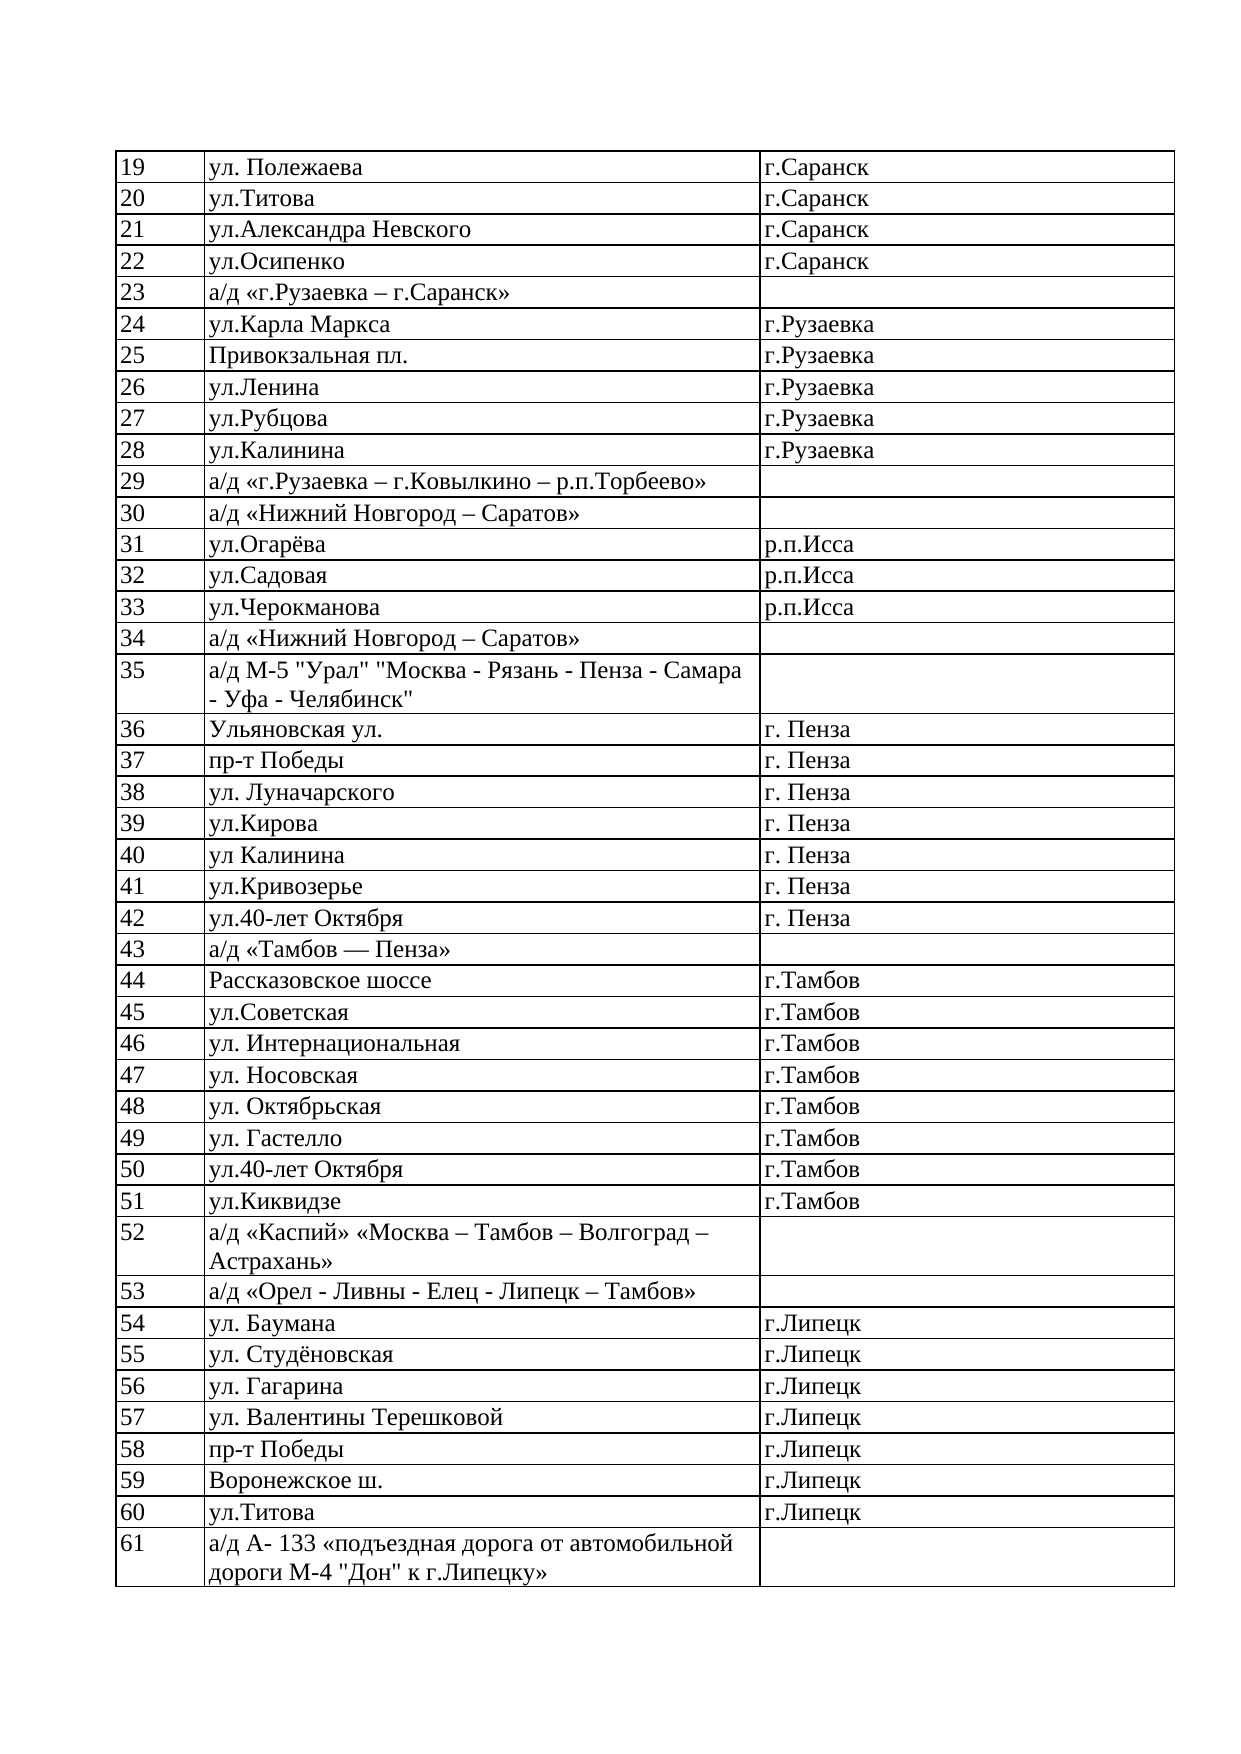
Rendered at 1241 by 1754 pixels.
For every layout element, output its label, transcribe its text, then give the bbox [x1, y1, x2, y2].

table_cell ул.Рубцова [205, 403, 759, 433]
table_cell а/д «Каспий» «Москва – Тамбов – Волгоград – Астрахань» [205, 1217, 759, 1275]
table_cell г.Липецк [761, 1497, 1174, 1526]
table_cell ул.Садовая [205, 561, 759, 590]
table_cell а/д «г.Рузаевка – г.Саранск» [205, 277, 759, 307]
table_cell г.Тамбов [761, 1123, 1174, 1153]
table_cell 56 [117, 1371, 204, 1401]
table_cell пр-т Победы [205, 1434, 759, 1463]
table_cell ул.Осипенко [205, 246, 759, 276]
table_cell ул.Ленина [205, 372, 759, 402]
table_cell ул. Студёновская [205, 1339, 759, 1369]
table_cell г.Тамбов [761, 997, 1174, 1027]
table_cell 39 [117, 808, 204, 838]
table_cell г.Рузаевка [761, 372, 1174, 402]
table_cell ул.Кирова [205, 808, 759, 838]
table_cell г. Пенза [761, 808, 1174, 838]
table_cell [761, 934, 1174, 964]
table_cell 27 [117, 403, 204, 433]
table_cell ул. Гастелло [205, 1123, 759, 1153]
table_cell 21 [117, 215, 204, 244]
table_cell [761, 1217, 1174, 1275]
table_cell ул. Луначарского [205, 777, 759, 807]
table_cell г.Тамбов [761, 1092, 1174, 1121]
table_cell Ульяновская ул. [205, 714, 759, 744]
table_cell г. Пенза [761, 746, 1174, 775]
table_cell ул.Кривозерье [205, 871, 759, 901]
table_cell ул. Гагарина [205, 1371, 759, 1401]
table_cell 61 [117, 1528, 204, 1586]
table_cell 50 [117, 1155, 204, 1184]
table_cell 31 [117, 529, 204, 559]
table_cell г.Тамбов [761, 1029, 1174, 1058]
table_cell [761, 655, 1174, 712]
table_cell а/д «Нижний Новгород – Саратов» [205, 498, 759, 527]
table_cell 51 [117, 1186, 204, 1216]
table_cell ул. Полежаева [205, 152, 759, 181]
table_cell а/д «Нижний Новгород – Саратов» [205, 623, 759, 653]
table_cell ул.Огарёва [205, 529, 759, 559]
table_cell Воронежское ш. [205, 1465, 759, 1495]
table_cell ул. Октябрьская [205, 1092, 759, 1121]
table_cell ул.40-лет Октября [205, 903, 759, 933]
table_cell ул.Киквидзе [205, 1186, 759, 1216]
table_cell 35 [117, 655, 204, 712]
table_cell [761, 277, 1174, 307]
table_cell а/д «Тамбов — Пенза» [205, 934, 759, 964]
table_cell г.Липецк [761, 1402, 1174, 1432]
table_cell а/д «Орел - Ливны - Елец - Липецк – Тамбов» [205, 1276, 759, 1306]
table_cell г.Липецк [761, 1308, 1174, 1338]
table_cell 52 [117, 1217, 204, 1275]
table_cell 57 [117, 1402, 204, 1432]
table_cell ул. Баумана [205, 1308, 759, 1338]
table_cell ул.Калинина [205, 435, 759, 464]
table_cell пр-т Победы [205, 746, 759, 775]
table_cell 30 [117, 498, 204, 527]
table_cell ул.Черокманова [205, 592, 759, 622]
table_cell 23 [117, 277, 204, 307]
table_cell г. Пенза [761, 777, 1174, 807]
table_cell 19 [117, 152, 204, 181]
table_cell г.Саранск [761, 246, 1174, 276]
table_cell ул Калинина [205, 840, 759, 870]
table_cell г.Липецк [761, 1371, 1174, 1401]
table_cell Привокзальная пл. [205, 340, 759, 370]
table_cell 42 [117, 903, 204, 933]
table_cell г.Рузаевка [761, 309, 1174, 339]
table_cell 49 [117, 1123, 204, 1153]
table_cell ул.Титова [205, 1497, 759, 1526]
table_cell 37 [117, 746, 204, 775]
table_cell р.п.Исса [761, 561, 1174, 590]
table_cell 20 [117, 183, 204, 213]
table_cell г.Тамбов [761, 1186, 1174, 1216]
table_cell 53 [117, 1276, 204, 1306]
table_cell 45 [117, 997, 204, 1027]
table_cell г.Саранск [761, 152, 1174, 181]
table_cell г.Саранск [761, 215, 1174, 244]
table_cell г.Липецк [761, 1465, 1174, 1495]
table_cell а/д «г.Рузаевка – г.Ковылкино – р.п.Торбеево» [205, 466, 759, 496]
table_cell г.Липецк [761, 1434, 1174, 1463]
table_cell ул.40-лет Октября [205, 1155, 759, 1184]
table_cell 24 [117, 309, 204, 339]
table_cell 41 [117, 871, 204, 901]
table_cell 34 [117, 623, 204, 653]
table_cell [761, 1528, 1174, 1586]
table_cell 47 [117, 1060, 204, 1090]
table_cell 60 [117, 1497, 204, 1526]
table_cell 26 [117, 372, 204, 402]
table_cell ул.Александра Невского [205, 215, 759, 244]
table_cell 38 [117, 777, 204, 807]
table_cell ул. Валентины Терешковой [205, 1402, 759, 1432]
table_cell [761, 623, 1174, 653]
table_cell ул.Советская [205, 997, 759, 1027]
table_cell ул.Карла Маркса [205, 309, 759, 339]
table_cell 44 [117, 966, 204, 996]
table_cell 43 [117, 934, 204, 964]
table_cell 25 [117, 340, 204, 370]
table_cell г.Саранск [761, 183, 1174, 213]
table_cell г.Рузаевка [761, 435, 1174, 464]
table_cell г. Пенза [761, 840, 1174, 870]
table_cell г. Пенза [761, 903, 1174, 933]
table_cell 33 [117, 592, 204, 622]
table_cell г.Тамбов [761, 1155, 1174, 1184]
table_cell г.Рузаевка [761, 403, 1174, 433]
table_cell р.п.Исса [761, 592, 1174, 622]
table_cell 36 [117, 714, 204, 744]
table_cell 40 [117, 840, 204, 870]
table_cell 22 [117, 246, 204, 276]
table_cell г. Пенза [761, 871, 1174, 901]
table_cell 54 [117, 1308, 204, 1338]
table_cell 55 [117, 1339, 204, 1369]
table_cell 59 [117, 1465, 204, 1495]
table_cell [761, 498, 1174, 527]
table_cell ул. Интернациональная [205, 1029, 759, 1058]
table_cell а/д А- 133 «подъездная дорога от автомобильной дороги М-4 "Дон" к г.Липецку» [205, 1528, 759, 1586]
table_cell 32 [117, 561, 204, 590]
table_cell 29 [117, 466, 204, 496]
table_cell 58 [117, 1434, 204, 1463]
table_cell [761, 466, 1174, 496]
table_cell Рассказовское шоссе [205, 966, 759, 996]
table_cell [761, 1276, 1174, 1306]
table_cell 28 [117, 435, 204, 464]
table_cell г.Липецк [761, 1339, 1174, 1369]
table_cell а/д М-5 "Урал" "Москва - Рязань - Пенза - Самара - Уфа - Челябинск" [205, 655, 759, 712]
table_cell 46 [117, 1029, 204, 1058]
table_cell ул.Титова [205, 183, 759, 213]
table_cell р.п.Исса [761, 529, 1174, 559]
table_cell г.Рузаевка [761, 340, 1174, 370]
table_cell г.Тамбов [761, 1060, 1174, 1090]
table_cell г.Тамбов [761, 966, 1174, 996]
table_cell ул. Носовская [205, 1060, 759, 1090]
table_cell 48 [117, 1092, 204, 1121]
table_cell г. Пенза [761, 714, 1174, 744]
